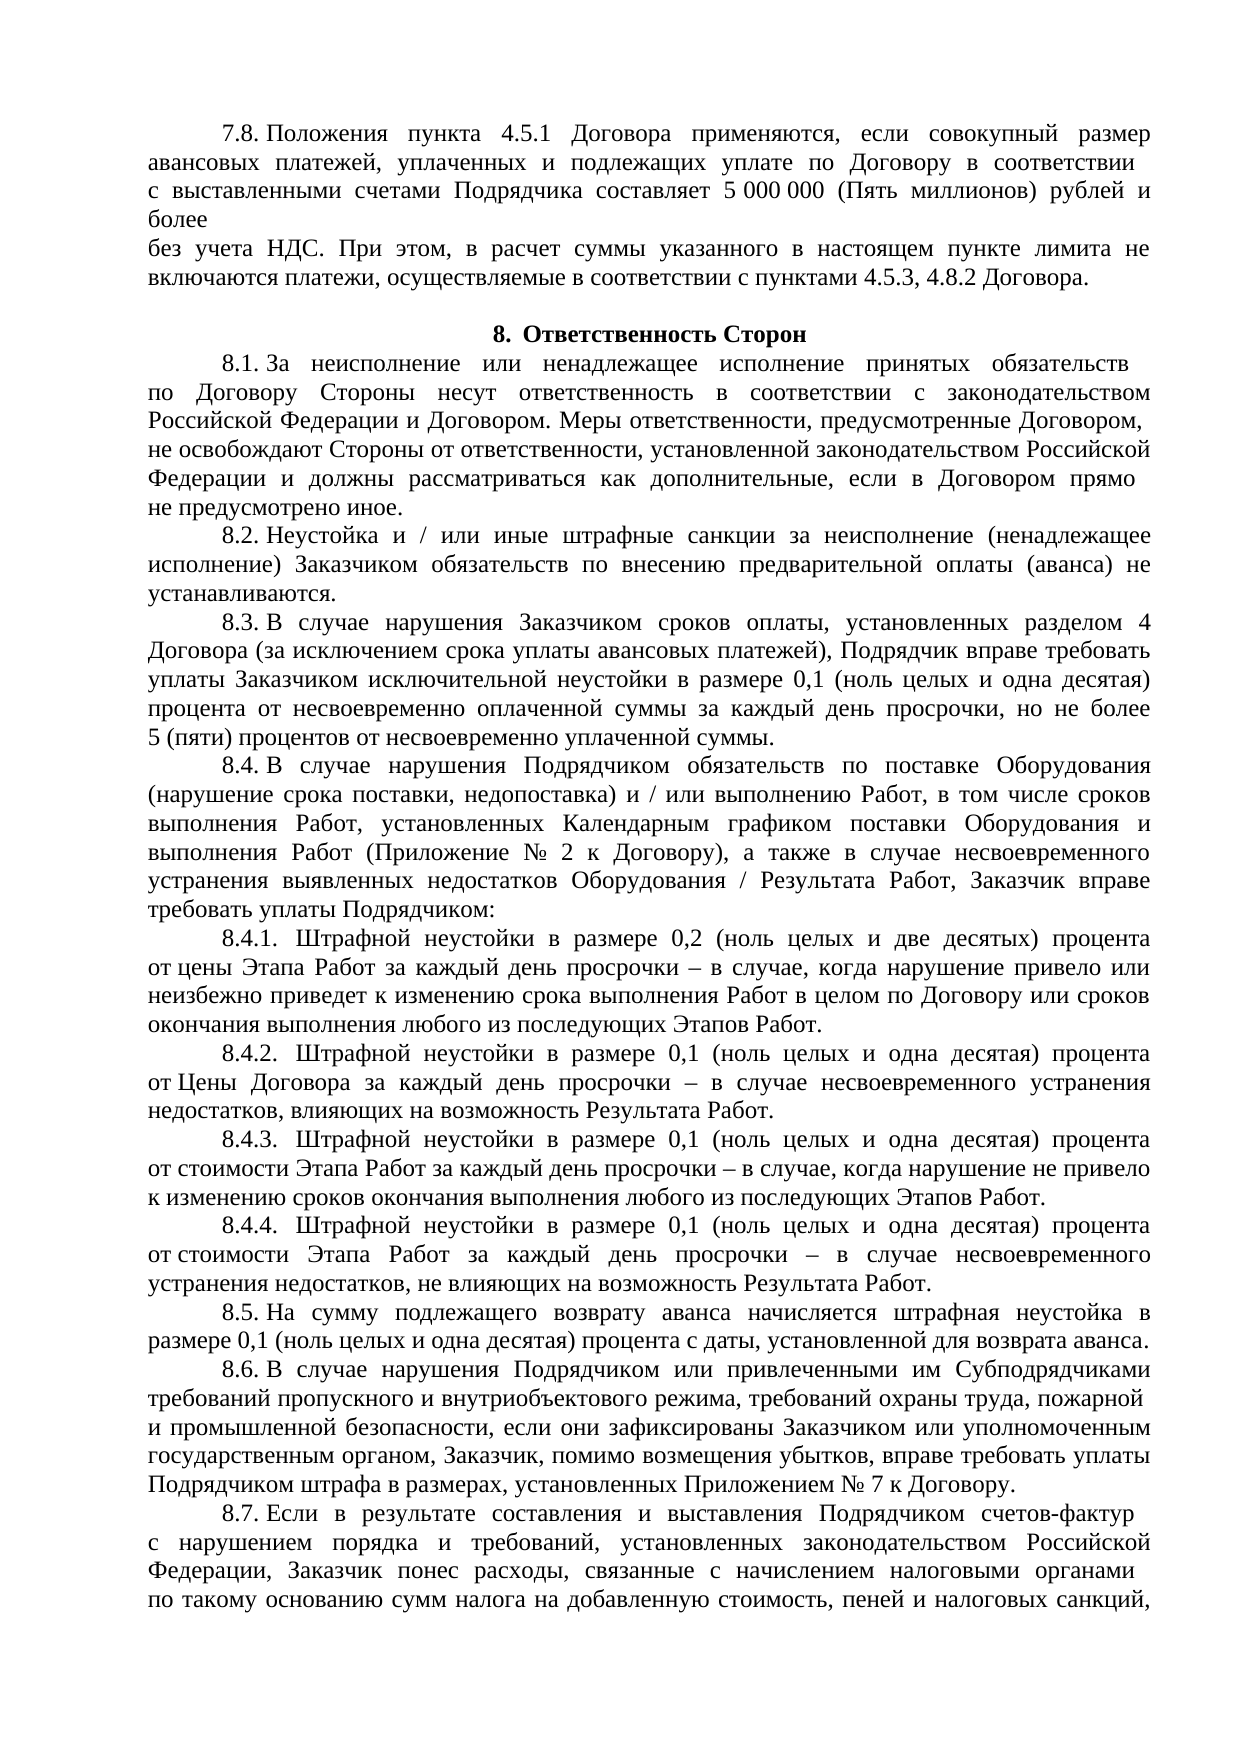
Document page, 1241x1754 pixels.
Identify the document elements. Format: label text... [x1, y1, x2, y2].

list В случае нарушения Подрядчиком обязательств по поставке Оборудования (нарушение срока поставки, недопоставка) и / или выполнению Работ, в том числе сроков выполнения Работ, установленных Календарным графиком поставки Оборудования и выполнения Работ (Приложение № 2 к Договору), а также в случае несвоевременного устранения выявленных недостатков Оборудования / Результата Работ, Заказчик вправе требовать уплаты Подрядчиком: [148, 751, 1152, 923]
list Неустойка и / или иные штрафные санкции за неисполнение (ненадлежащее исполнение) Заказчиком обязательств по внесению предварительной оплаты (аванса) не устанавливаются. [148, 521, 1152, 607]
list На сумму подлежащего возврату аванса начисляется штрафная неустойка в размере 0,1 (ноль целых и одна десятая) процента с даты, установленной для возврата аванса. [148, 1297, 1152, 1354]
list В случае нарушения Заказчиком сроков оплаты, установленных разделом 4 Договора (за исключением срока уплаты авансовых платежей), Подрядчик вправе требовать уплаты Заказчиком исключительной неустойки в размере 0,1 (ноль целых и одна десятая) процента от несвоевременно оплаченной суммы за каждый день просрочки, но не более 5 (пяти) процентов от несвоевременно уплаченной суммы. [148, 607, 1152, 751]
list За неисполнение или ненадлежащее исполнение принятых обязательств по Договору Стороны несут ответственность в соответствии с законодательством Российской Федерации и Договором. Меры ответственности, предусмотренные Договором, не освобождают Стороны от ответственности, установленной законодательством Российской Федерации и должны рассматриваться как дополнительные, если в Договором прямо не предусмотрено иное. [148, 348, 1152, 521]
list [148, 1498, 1152, 1613]
list Штрафной неустойки в размере 0,1 (ноль целых и одна десятая) процента от стоимости Этапа Работ за каждый день просрочки – в случае несвоевременного устранения недостатков, не влияющих на возможность Результата Работ. [148, 1211, 1152, 1297]
list В случае нарушения Подрядчиком или привлеченными им Субподрядчиками требований пропускного и внутриобъектового режима, требований охраны труда, пожарной и промышленной безопасности, если они зафиксированы Заказчиком или уполномоченным государственным органом, Заказчик, помимо возмещения убытков, вправе требовать уплаты Подрядчиком штрафа в размерах, установленных Приложением № 7 к Договору. [148, 1354, 1152, 1498]
list Штрафной неустойки в размере 0,1 (ноль целых и одна десятая) процента от стоимости Этапа Работ за каждый день просрочки – в случае, когда нарушение не привело к изменению сроков окончания выполнения любого из последующих Этапов Работ. [148, 1124, 1152, 1211]
list Штрафной неустойки в размере 0,2 (ноль целых и две десятых) процента от цены Этапа Работ за каждый день просрочки – в случае, когда нарушение привело или неизбежно приведет к изменению срока выполнения Работ в целом по Договору или сроков окончания выполнения любого из последующих Этапов Работ. [148, 923, 1152, 1038]
list Положения пункта 4.5.1 Договора применяются, если совокупный размер авансовых платежей, уплаченных и подлежащих уплате по Договору в соответствии с выставленными счетами Подрядчика составляет 5 000 000 (Пять миллионов) рублей и более без учета НДС. При этом, в расчет суммы указанного в настоящем пункте лимита не включаются платежи, осуществляемые в соответствии с пунктами 4.5.3, 4.8.2 Договора. [148, 118, 1152, 291]
list Ответственность Сторон [148, 319, 1152, 348]
list Штрафной неустойки в размере 0,1 (ноль целых и одна десятая) процента от Цены Договора за каждый день просрочки – в случае несвоевременного устранения недостатков, влияющих на возможность Результата Работ. [148, 1038, 1152, 1124]
